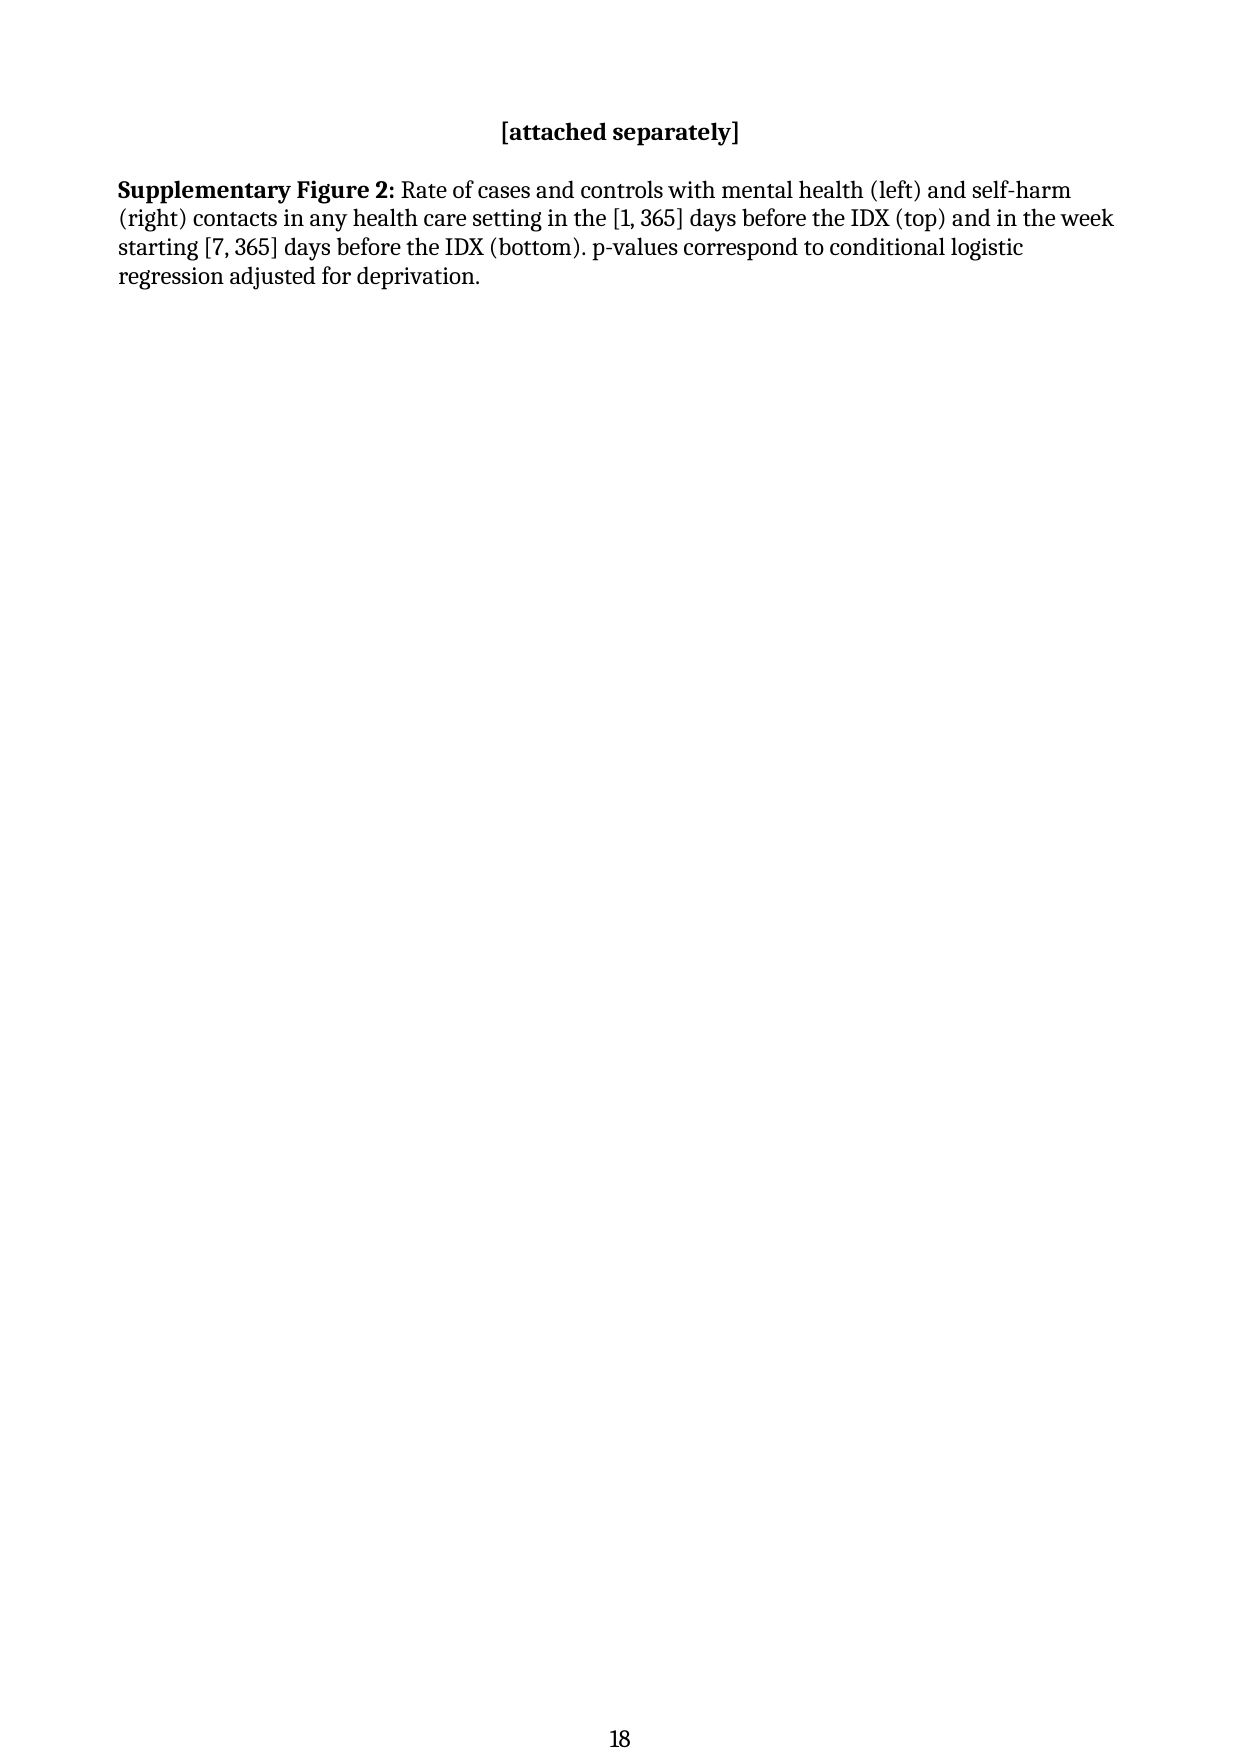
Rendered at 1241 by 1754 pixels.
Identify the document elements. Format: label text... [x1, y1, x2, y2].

text [attached separately] [118, 118, 1122, 147]
text Supplementary Figure 2: Rate of cases and controls with mental health (left) and self-harm (right) contacts in any health care setting in the [1, 365] days before the IDX (top) and in the week starting [7, 365] days before the IDX (bottom). p-values correspond to conditional logistic regression adjusted for deprivation. [118, 176, 1122, 291]
